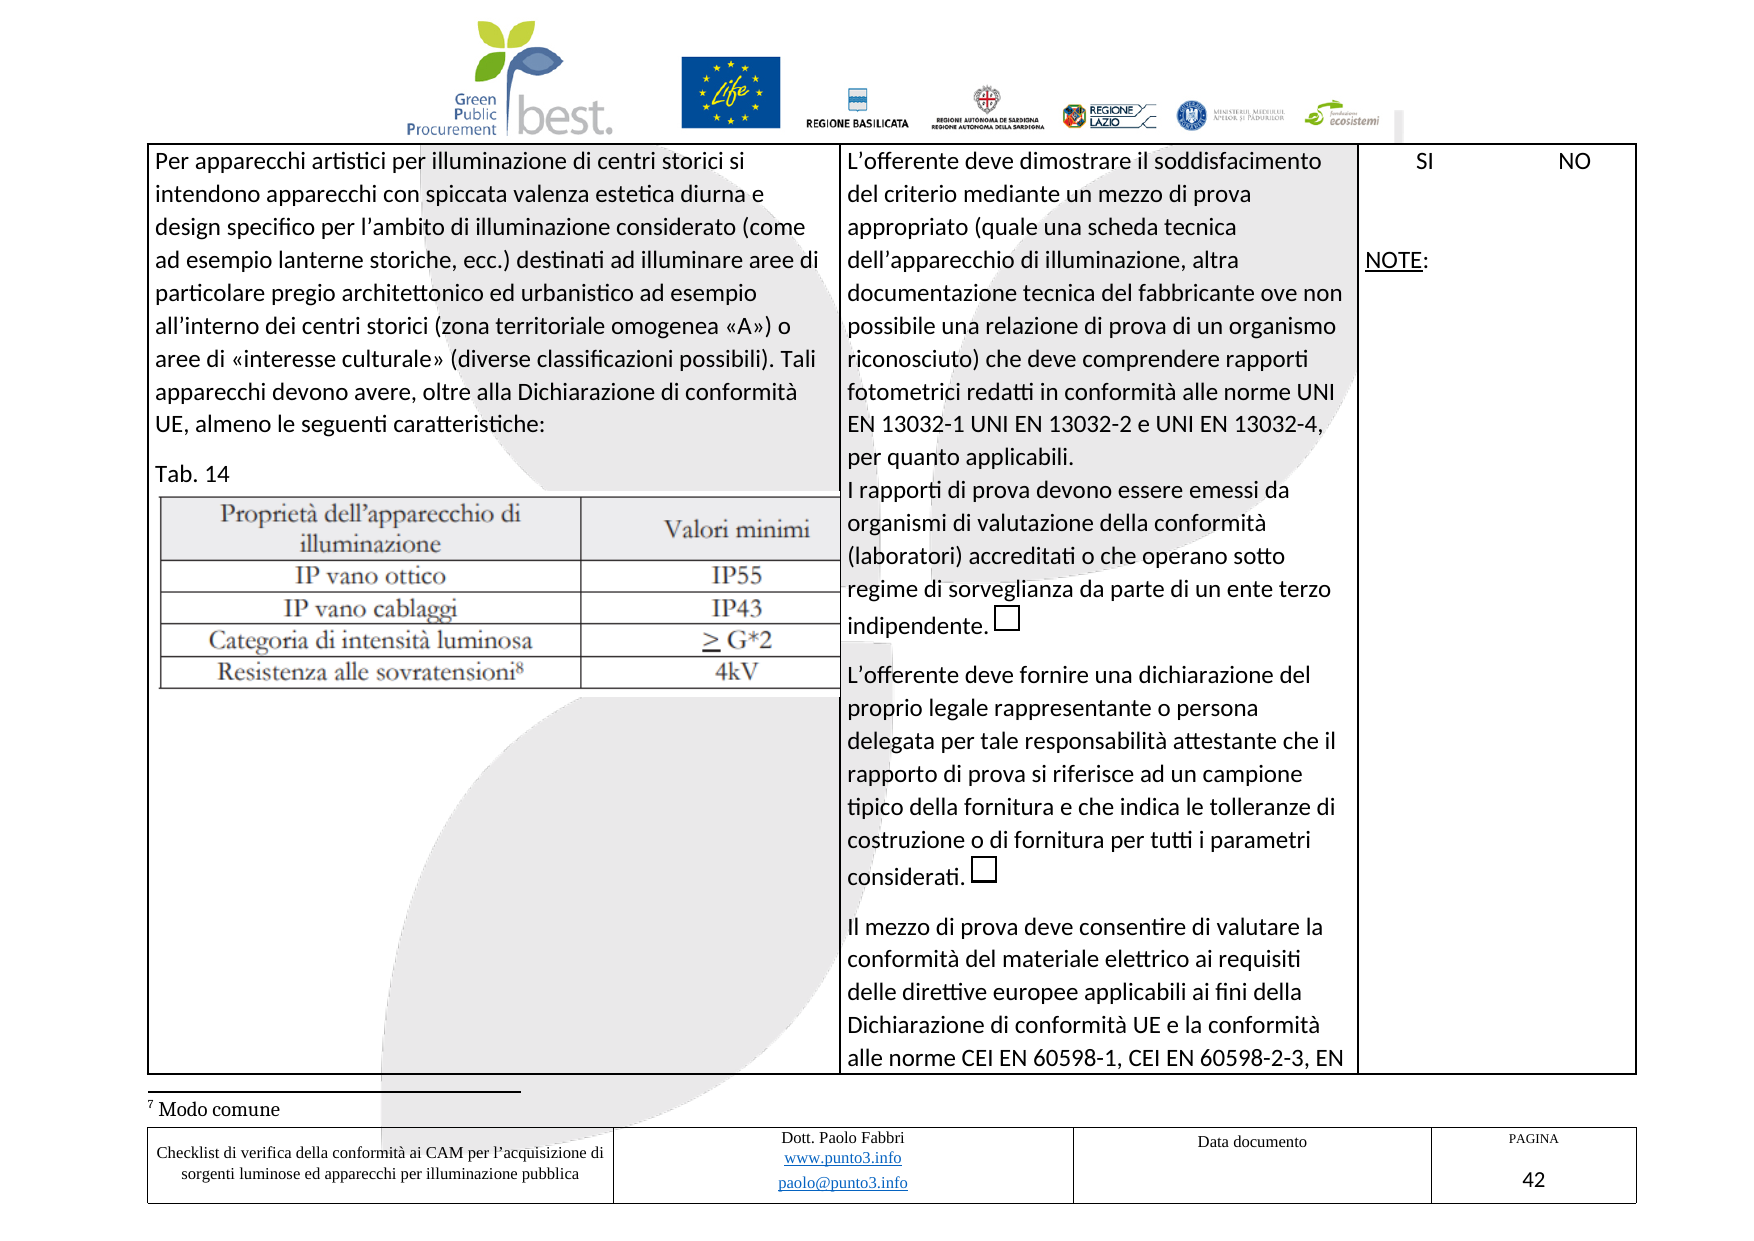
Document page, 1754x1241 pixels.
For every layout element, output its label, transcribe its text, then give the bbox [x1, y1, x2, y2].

picture [380, 17, 1404, 143]
picture [614, 1128, 1073, 1155]
picture [155, 491, 840, 697]
picture [380, 1075, 1404, 1127]
table_cell SI NO NOTE: [1359, 145, 1635, 1073]
picture [1074, 1128, 1404, 1155]
picture [380, 1128, 613, 1155]
